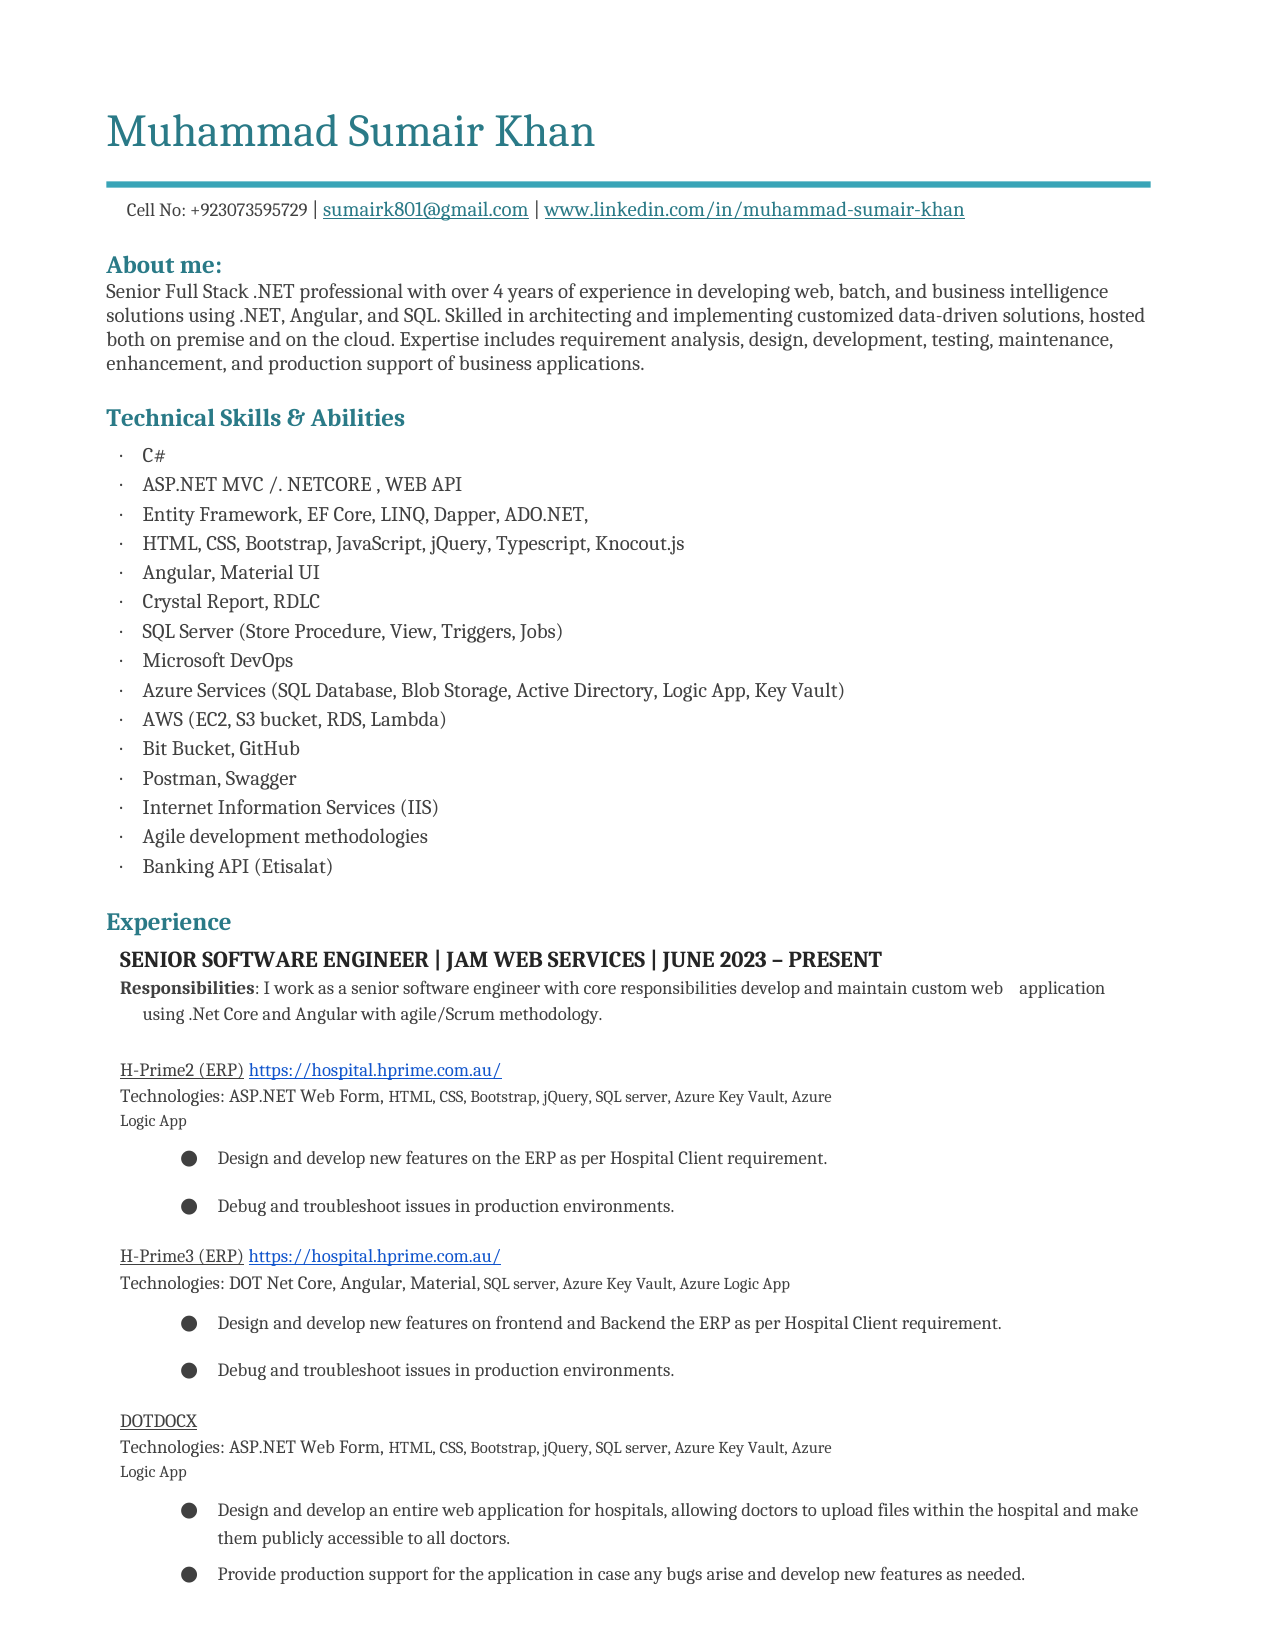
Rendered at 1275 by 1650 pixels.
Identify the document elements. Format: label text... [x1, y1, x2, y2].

list Provide production support for the application in case any bugs arise and develop new features as needed. [180, 1549, 1164, 1592]
subtitle Experience [106, 908, 1164, 936]
list Design and develop an entire web application for hospitals, allowing doctors to upload files within the hospital and make them publicly accessible to all doctors. [180, 1485, 1164, 1549]
list Debug and troubleshoot issues in production environments. [180, 1182, 1164, 1224]
list SQL Server (Store Procedure, View, Triggers, Jobs) [120, 619, 1164, 643]
subtitle Technical Skills & Abilities [106, 404, 1164, 433]
subtitle Bit Bucket, GitHub [120, 737, 1164, 761]
subtitle Entity Framework, EF Core, LINQ, Dapper, ADO.NET, [120, 502, 1164, 526]
subtitle SENIOR SOFTWARE ENGINEER | JAM WEB SERVICES | JUNE 2023 – PRESENT [120, 947, 1164, 973]
text Technologies: DOT Net Core, Angular, Material, SQL server, Azure Key Vault, Azure Logic App [120, 1272, 838, 1294]
text Technologies: ASP.NET Web Form, HTML, CSS, Bootstrap, jQuery, SQL server, Azure Key Vault, Azure Logic App [120, 1086, 838, 1130]
title Muhammad Sumair Khan [106, 105, 1164, 158]
subtitle C# [120, 443, 1164, 467]
subtitle About me: [106, 251, 1164, 279]
list Angular, Material UI [120, 561, 1164, 585]
subtitle Microsoft DevOps [120, 649, 1164, 673]
list Banking API (Etisalat) [120, 854, 1164, 878]
list AWS (EC2, S3 bucket, RDS, Lambda) [120, 708, 1164, 732]
text H-Prime3 (ERP) https://hospital.hprime.com.au/ [120, 1246, 1164, 1268]
list Agile development methodologies [120, 825, 1164, 849]
subtitle Internet Information Services (IIS) [120, 796, 1164, 819]
subtitle Crystal Report, RDLC [120, 590, 1164, 614]
text Cell No: +923073595729 | sumairk801@gmail.com | www.linkedin.com/in/muhammad-sumair-khan [106, 167, 1164, 222]
list Design and develop new features on the ERP as per Hospital Client requirement. [180, 1134, 1164, 1177]
list HTML, CSS, Bootstrap, JavaScript, jQuery, Typescript, Knocout.js [120, 531, 1164, 555]
list Debug and troubleshoot issues in production environments. [180, 1346, 1164, 1389]
subtitle Azure Services (SQL Database, Blob Storage, Active Directory, Logic App, Key Vault) [120, 678, 1164, 702]
list ASP.NET MVC /. NETCORE , WEB API [120, 473, 1164, 497]
text Technologies: ASP.NET Web Form, HTML, CSS, Bootstrap, jQuery, SQL server, Azure Key Vault, Azure Logic App [120, 1437, 838, 1481]
list Design and develop new features on frontend and Backend the ERP as per Hospital Client requirement. [180, 1298, 1164, 1341]
text Senior Full Stack .NET professional with over 4 years of experience in developing web, batch, and business intelligence solutions using .NET, Angular, and SQL. Skilled in architecting and implementing customized data-driven solutions, hosted both on premise and on the cloud. Expertise includes requirement analysis, design, development, testing, maintenance, enhancement, and production support of business applications. [106, 279, 1164, 375]
list Postman, Swagger [120, 766, 1164, 790]
text H-Prime2 (ERP) https://hospital.hprime.com.au/ [120, 1059, 1164, 1081]
text Responsibilities: I work as a senior software engineer with core responsibilities develop and maintain custom web application using .Net Core and Angular with agile/Scrum methodology. [120, 977, 1146, 1025]
text DOTDOCX [120, 1410, 1164, 1432]
